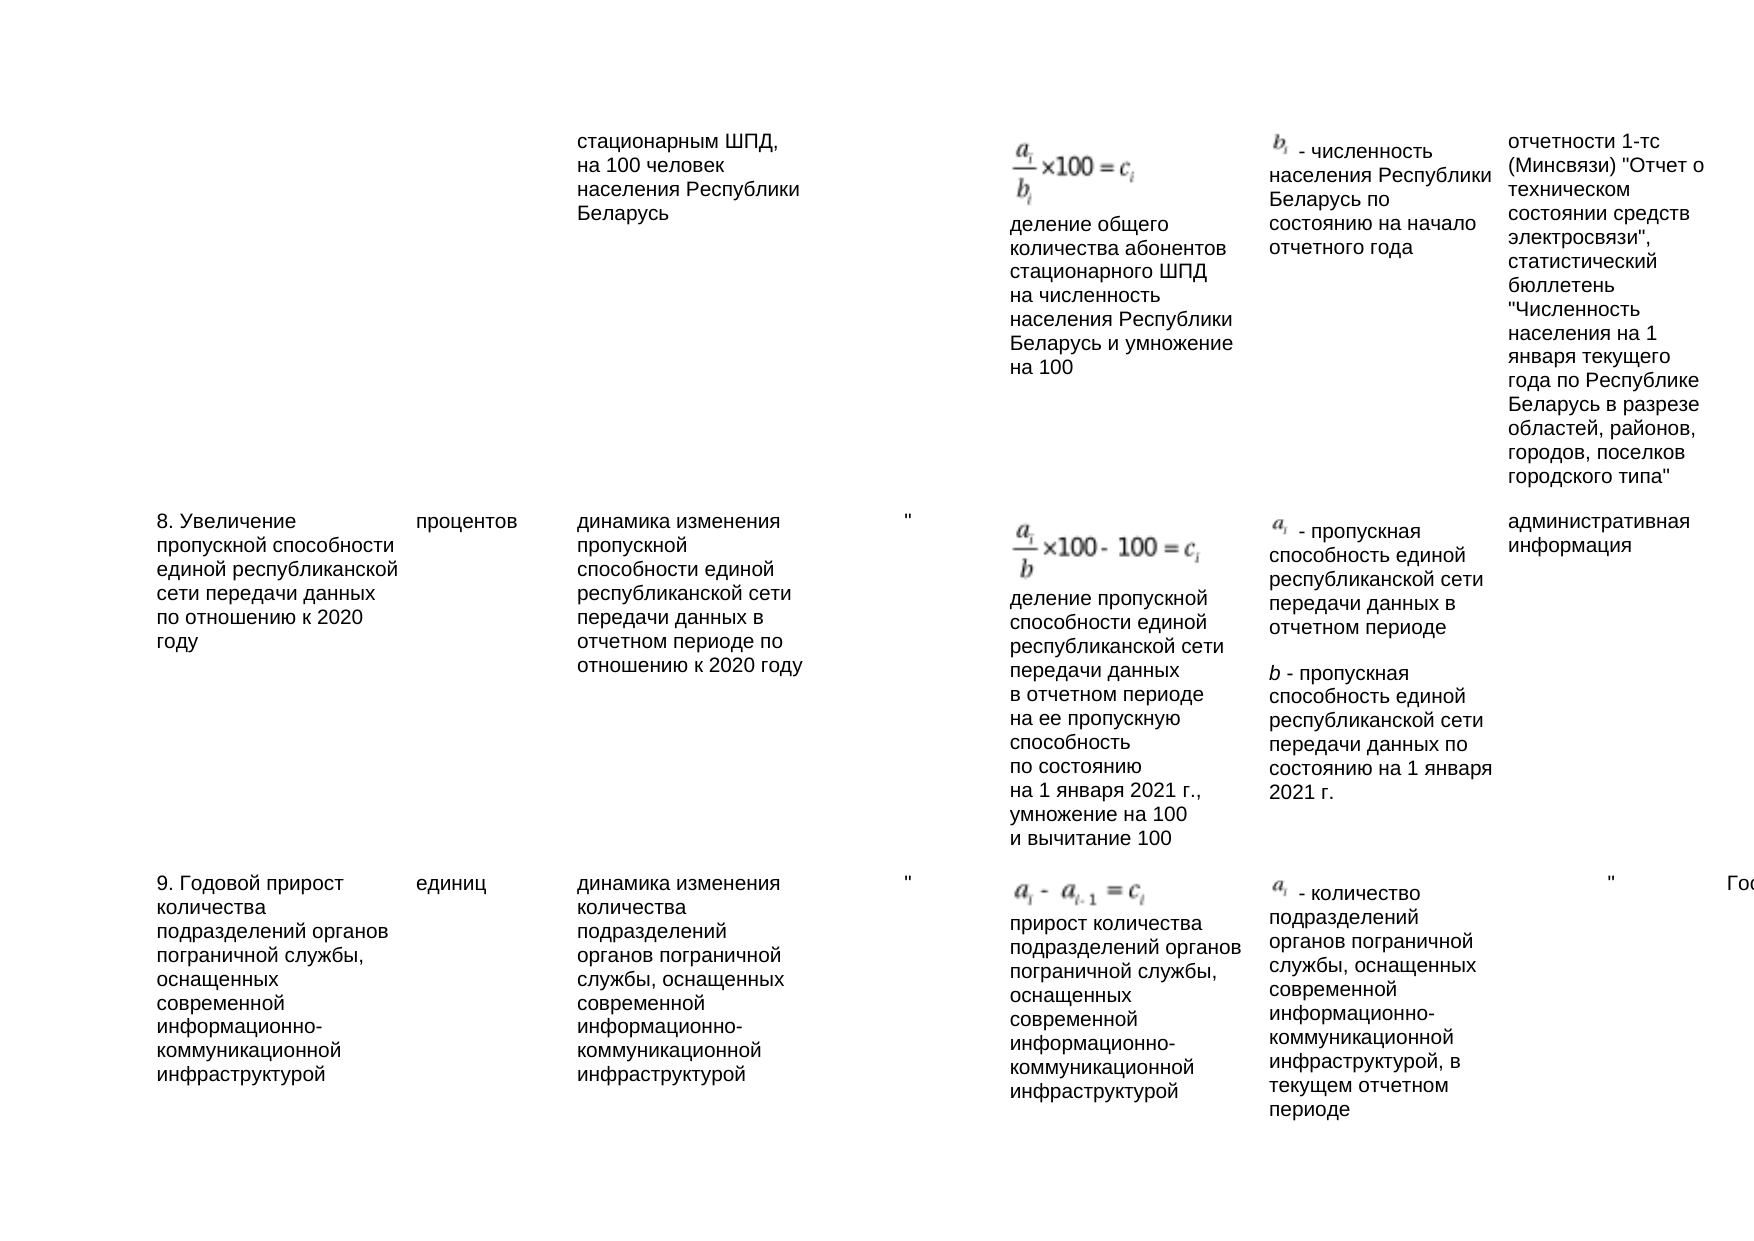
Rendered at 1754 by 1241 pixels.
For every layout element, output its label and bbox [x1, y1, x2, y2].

picture [1009, 128, 1140, 212]
picture [1268, 128, 1293, 159]
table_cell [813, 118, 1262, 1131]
picture [1009, 509, 1205, 586]
picture [1268, 509, 1293, 539]
picture [1009, 870, 1151, 912]
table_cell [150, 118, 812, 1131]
picture [1268, 870, 1293, 901]
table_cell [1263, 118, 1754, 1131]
